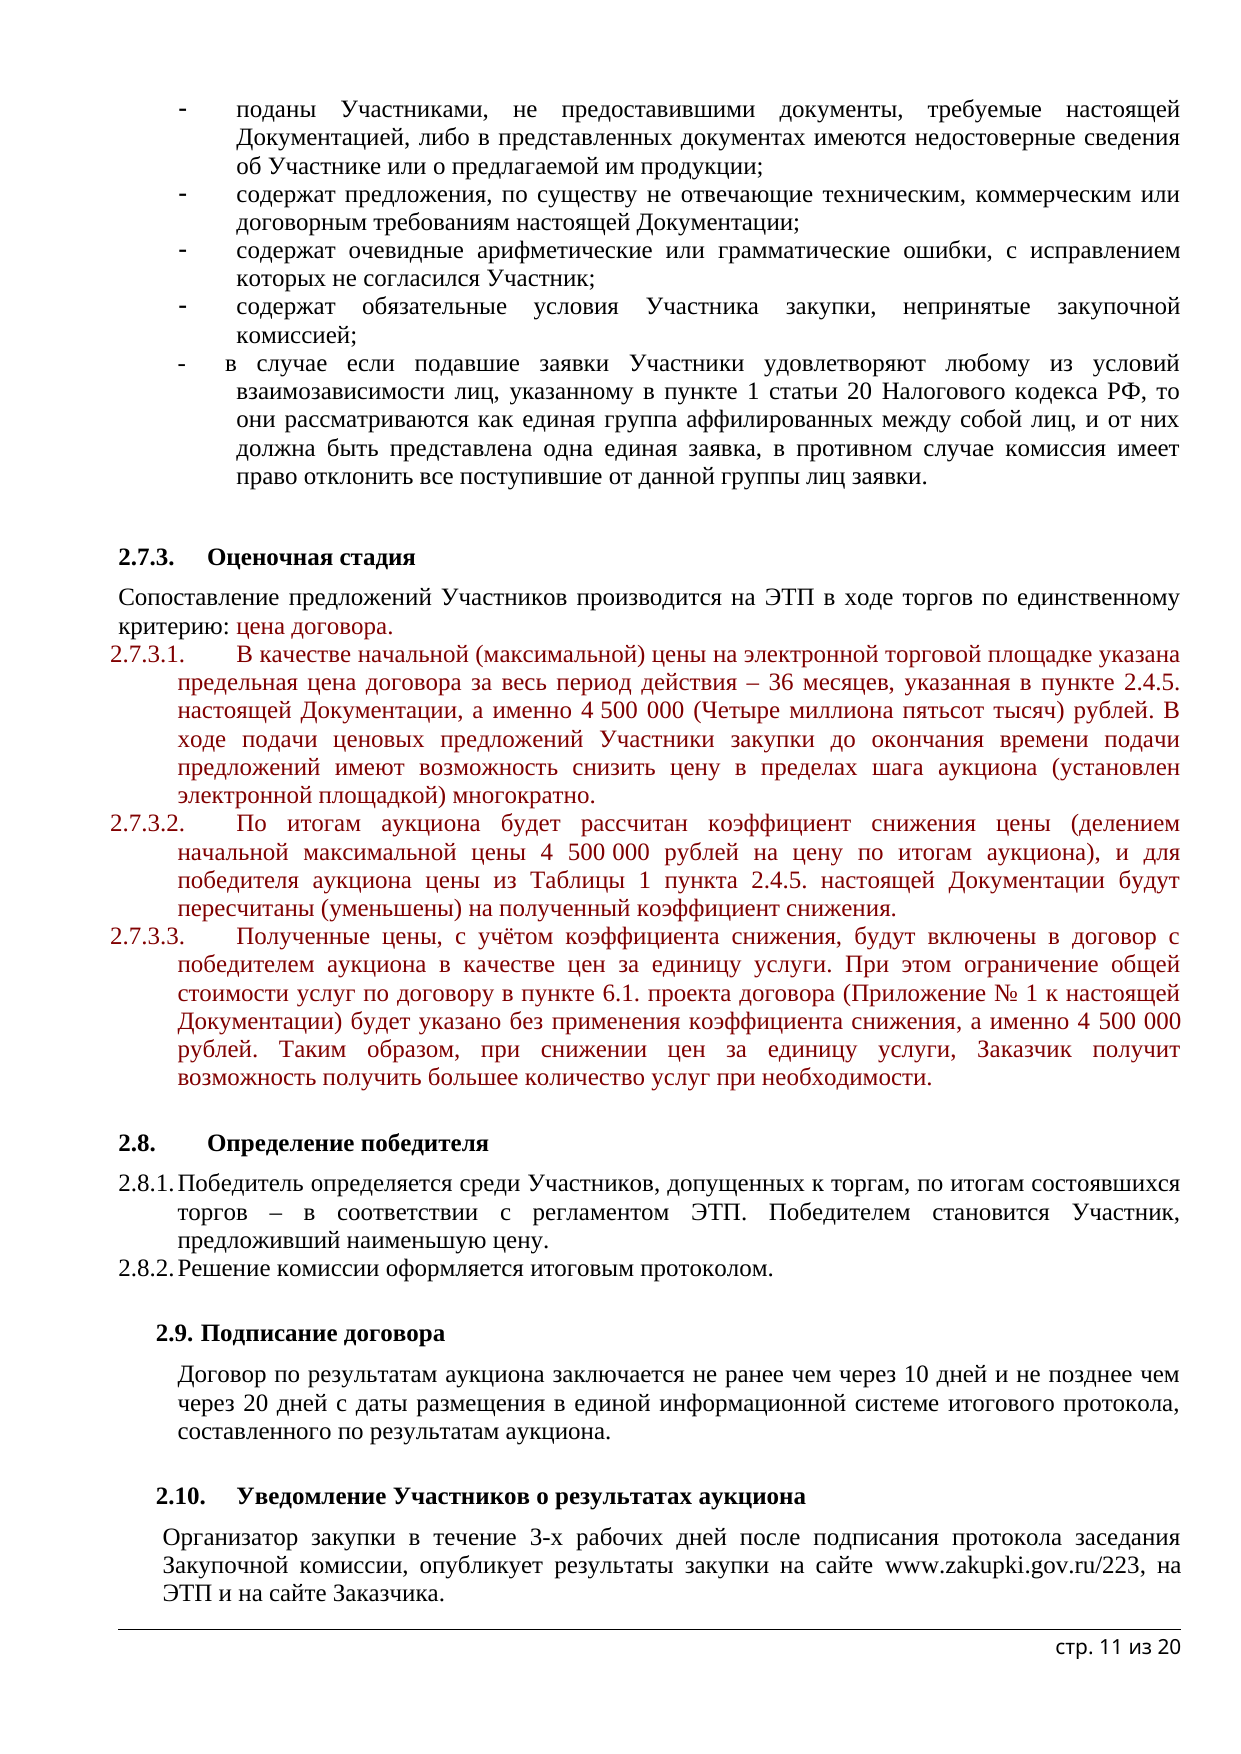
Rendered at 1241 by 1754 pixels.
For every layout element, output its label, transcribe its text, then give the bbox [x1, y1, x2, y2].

list содержат обязательные условия Участника закупки, непринятые закупочной комиссией; [178, 292, 1181, 348]
subtitle Уведомление Участников о результатах аукциона [156, 1482, 1181, 1510]
list Договор по результатам аукциона заключается не ранее чем через 10 дней и не позднее чем через 20 дней с даты размещения в единой информационной системе итогового протокола, составленного по результатам аукциона. [177, 1360, 1181, 1444]
subtitle Определение победителя [118, 1128, 1181, 1157]
list Победитель определяется среди Участников, допущенных к торгам, по итогам состоявшихся торгов – в соответствии с регламентом ЭТП. Победителем становится Участник, предложивший наименьшую цену. [118, 1169, 1181, 1254]
list В качестве начальной (максимальной) цены на электронной торговой площадке указана предельная цена договора за весь период действия – 36 месяцев, указанная в пункте 2.4.5. настоящей Документации, а именно 4 500 000 (Четыре миллиона пятьсот тысяч) рублей. В ходе подачи ценовых предложений Участники закупки до окончания времени подачи предложений имеют возможность снизить цену в пределах шага аукциона (установлен электронной площадкой) многократно. [110, 640, 1181, 809]
list поданы Участниками, не предоставившими документы, требуемые настоящей Документацией, либо в представленных документах имеются недостоверные сведения об Участнике или о предлагаемой им продукции; [178, 95, 1181, 179]
list Организатор закупки в течение 3-х рабочих дней после подписания протокола заседания Закупочной комиссии, опубликует результаты закупки на сайте www.zakupki.gov.ru/223, на ЭТП и на сайте Заказчика. [162, 1523, 1181, 1607]
list Полученные цены, с учётом коэффициента снижения, будут включены в договор с победителем аукциона в качестве цен за единицу услуги. При этом ограничение общей стоимости услуг по договору в пункте 6.1. проекта договора (Приложение № 1 к настоящей Документации) будет указано без применения коэффициента снижения, а именно 4 500 000 рублей. Таким образом, при снижении цен за единицу услуги, Заказчик получит возможность получить большее количество услуг при необходимости. [110, 922, 1181, 1091]
list Решение комиссии оформляется итоговым протоколом. [118, 1254, 1181, 1282]
list Сопоставление предложений Участников производится на ЭТП в ходе торгов по единственному критерию: цена договора. [118, 583, 1181, 640]
subtitle Подписание договора [156, 1319, 1181, 1347]
list Оценочная стадия [118, 543, 1181, 571]
list По итогам аукциона будет рассчитан коэффициент снижения цены (делением начальной максимальной цены 4 500 000 рублей на цену по итогам аукциона), и для победителя аукциона цены из Таблицы 1 пункта 2.4.5. настоящей Документации будут пересчитаны (уменьшены) на полученный коэффициент снижения. [110, 809, 1181, 922]
list - в случае если подавшие заявки Участники удовлетворяют любому из условий взаимозависимости лиц, указанному в пункте 1 статьи 20 Налогового кодекса РФ, то они рассматриваются как единая группа аффилированных между собой лиц, и от них должна быть представлена одна единая заявка, в противном случае комиссия имеет право отклонить все поступившие от данной группы лиц заявки. [177, 348, 1181, 489]
list содержат очевидные арифметические или грамматические ошибки, с исправлением которых не согласился Участник; [178, 236, 1181, 292]
list содержат предложения, по существу не отвечающие техническим, коммерческим или договорным требованиям настоящей Документации; [178, 179, 1181, 236]
